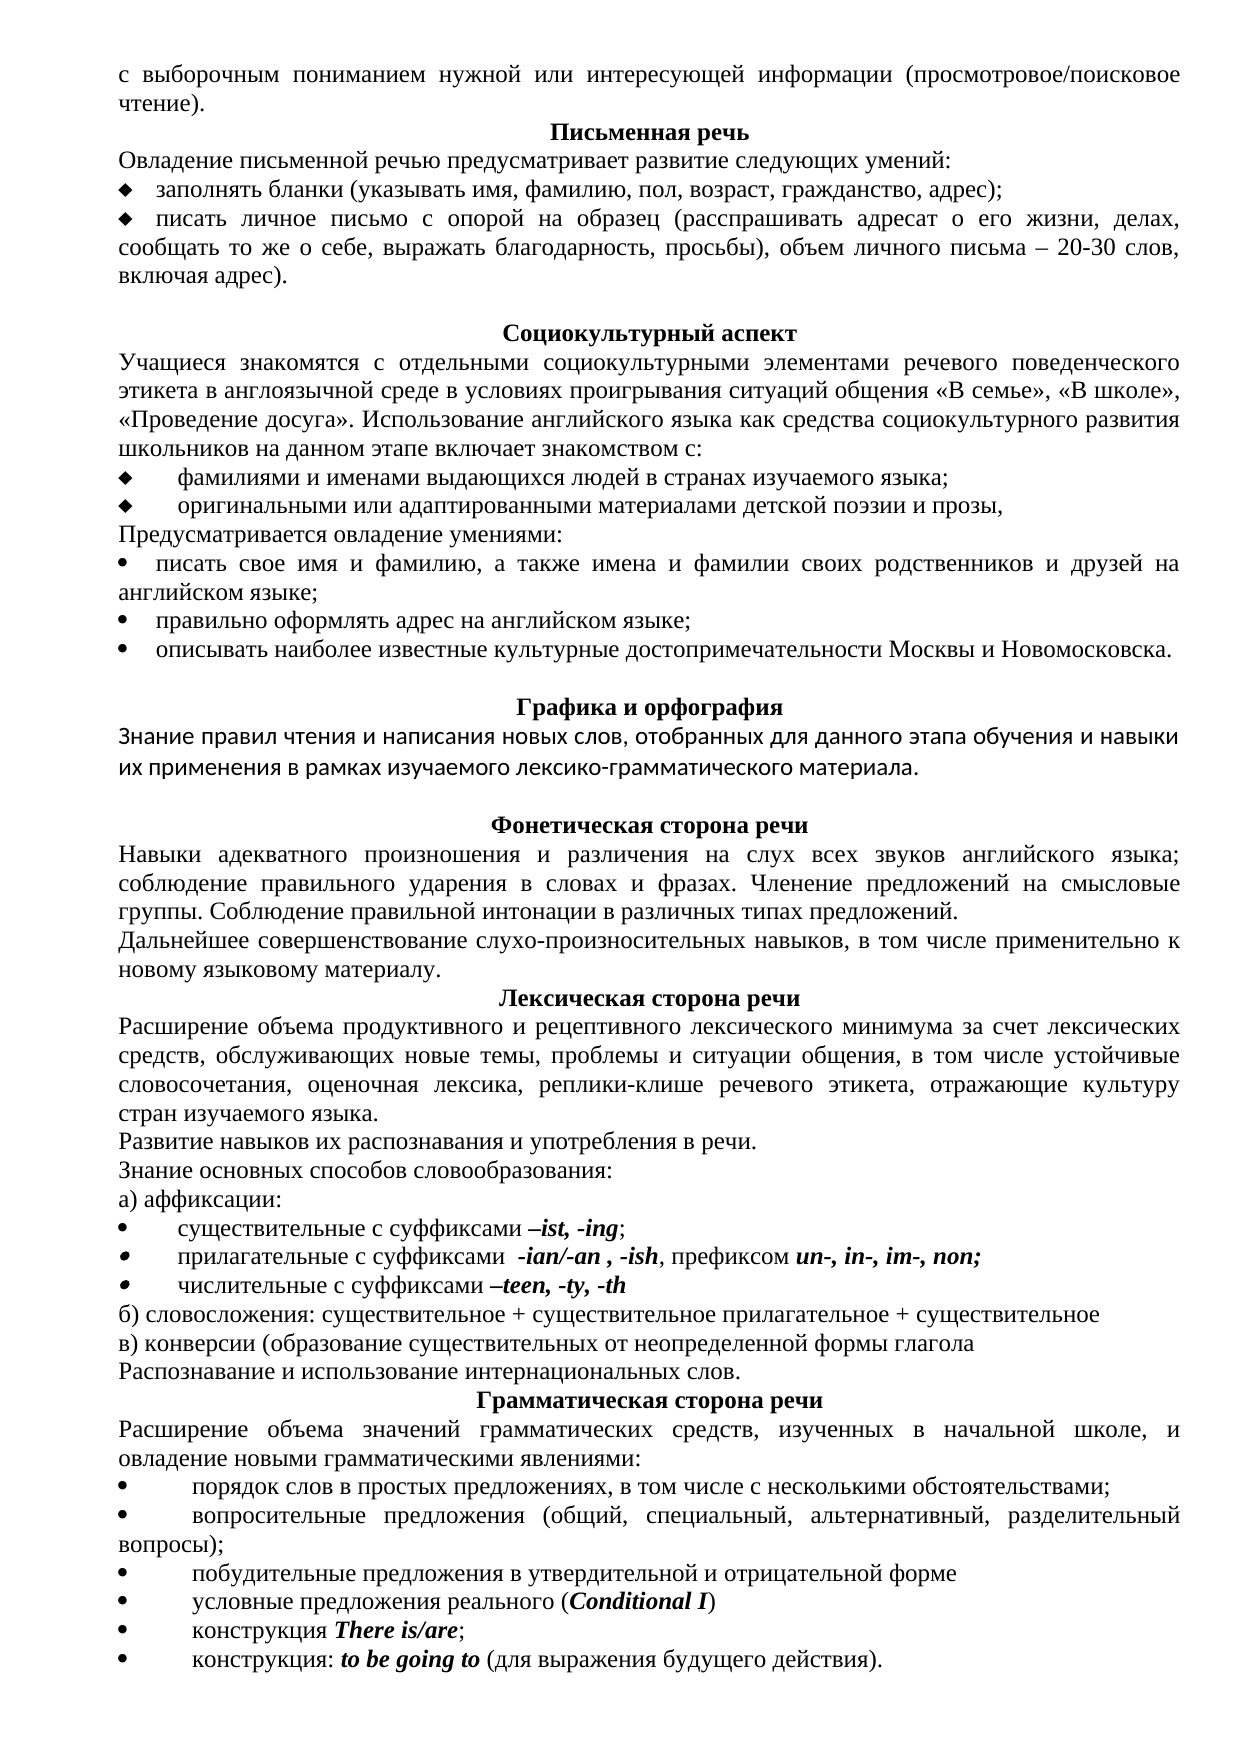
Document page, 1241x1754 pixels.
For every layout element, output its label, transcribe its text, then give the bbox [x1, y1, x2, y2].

list фамилиями и именами выдающихся людей в странах изучаемого языка; [118, 462, 1181, 490]
subtitle Графика и орфография [118, 692, 1181, 720]
subtitle Письменная речь [118, 117, 1181, 145]
list числительные с суффиксами –teen, -ty, -th [118, 1270, 1181, 1299]
text в) конверсии (образование существительных от неопределенной формы глагола [118, 1328, 1181, 1356]
list описывать наиболее известные культурные достопримечательности Москвы и Новомосковска. [118, 634, 1181, 663]
text Расширение объема продуктивного и рецептивного лексического минимума за счет лексических средств, обслуживающих новые темы, проблемы и ситуации общения, в том числе устойчивые словосочетания, оценочная лексика, реплики-клише речевого этикета, отражающие культуру стран изучаемого языка. [118, 1011, 1181, 1126]
list конструкция There is/are; [118, 1615, 1181, 1644]
subtitle Фонетическая сторона речи [118, 810, 1181, 839]
text Дальнейшее совершенствование слухо-произносительных навыков, в том числе применительно к новому языковому материалу. [118, 925, 1181, 983]
list заполнять бланки (указывать имя, фамилию, пол, возраст, гражданство, адрес); [118, 174, 1181, 203]
list конструкция: to be going to (для выражения будущего действия). [118, 1644, 1181, 1673]
text б) словосложения: существительное + существительное прилагательное + существительное [118, 1299, 1181, 1328]
subtitle Грамматическая сторона речи [118, 1385, 1181, 1414]
text с выборочным пониманием нужной или интересующей информации (просмотровое/поисковое чтение). [118, 59, 1181, 117]
list правильно оформлять адрес на английском языке; [118, 605, 1181, 634]
text Овладение письменной речью предусматривает развитие следующих умений: [118, 145, 1181, 174]
list вопросительные предложения (общий, специальный, альтернативный, разделительный вопросы); [118, 1500, 1181, 1558]
text Учащиеся знакомятся с отдельными социокультурными элементами речевого поведенческого этикета в англоязычной среде в условиях проигрывания ситуаций общения «В семье», «В школе», «Проведение досуга». Использование английского языка как средства социокультурного развития школьников на данном этапе включает знакомством с: [118, 347, 1181, 462]
subtitle Социокультурный аспект [118, 318, 1181, 347]
text Знание основных способов словообразования: [118, 1155, 1181, 1184]
text Развитие навыков их распознавания и употребления в речи. [118, 1126, 1181, 1155]
list побудительные предложения в утвердительной и отрицательной форме [118, 1558, 1181, 1586]
text Знание правил чтения и написания новых слов, отобранных для данного этапа обучения и навыки их применения в рамках изучаемого лексико-грамматического материала. [118, 720, 1181, 781]
text Предусматривается овладение умениями: [118, 519, 1181, 548]
text а) аффиксации: [118, 1184, 1181, 1213]
list порядок слов в простых предложениях, в том числе с несколькими обстоятельствами; [118, 1471, 1181, 1500]
text Расширение объема значений грамматических средств, изученных в начальной школе, и овладение новыми грамматическими явлениями: [118, 1414, 1181, 1471]
list писать свое имя и фамилию, а также имена и фамилии своих родственников и друзей на английском языке; [118, 548, 1181, 605]
subtitle Навыки адекватного произношения и различения на слух всех звуков английского языка; соблюдение правильного ударения в словах и фразах. Членение предложений на смысловые группы. Соблюдение правильной интонации в различных типах предложений. [118, 839, 1181, 925]
list писать личное письмо с опорой на образец (расспрашивать адресат о его жизни, делах, сообщать то же о себе, выражать благодарность, просьбы), объем личного письма – 20-30 слов, включая адрес). [118, 203, 1181, 289]
list условные предложения реального (Conditional I) [118, 1586, 1181, 1615]
text Распознавание и использование интернациональных слов. [118, 1356, 1181, 1385]
list существительные с суффиксами –ist, -ing; [118, 1213, 1181, 1241]
list прилагательные с суффиксами -ian/-an , -ish, префиксом un-, in-, im-, non; [118, 1241, 1181, 1270]
subtitle Лексическая сторона речи [118, 983, 1181, 1011]
list оригинальными или адаптированными материалами детской поэзии и прозы, [118, 490, 1181, 519]
